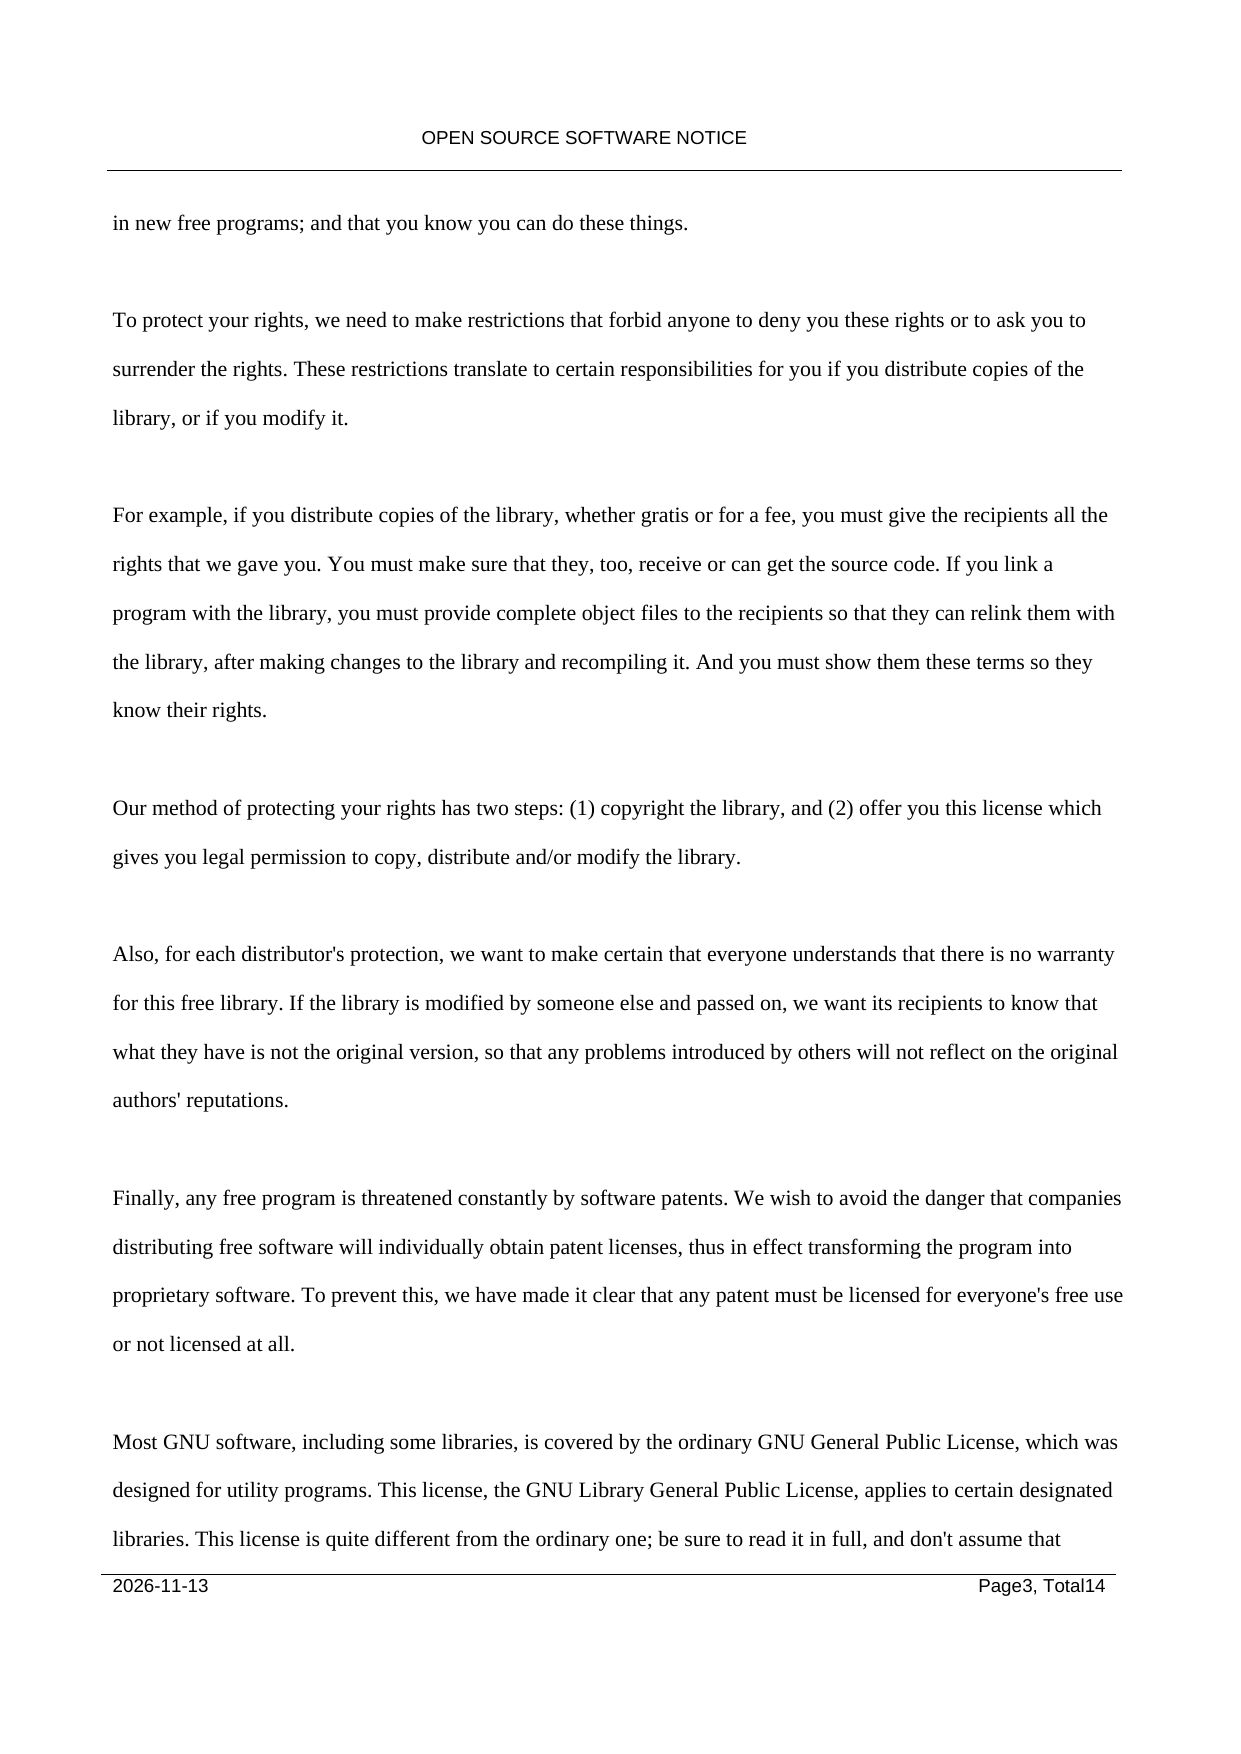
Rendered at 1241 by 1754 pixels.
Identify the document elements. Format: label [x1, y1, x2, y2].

text [112, 206, 1128, 1555]
